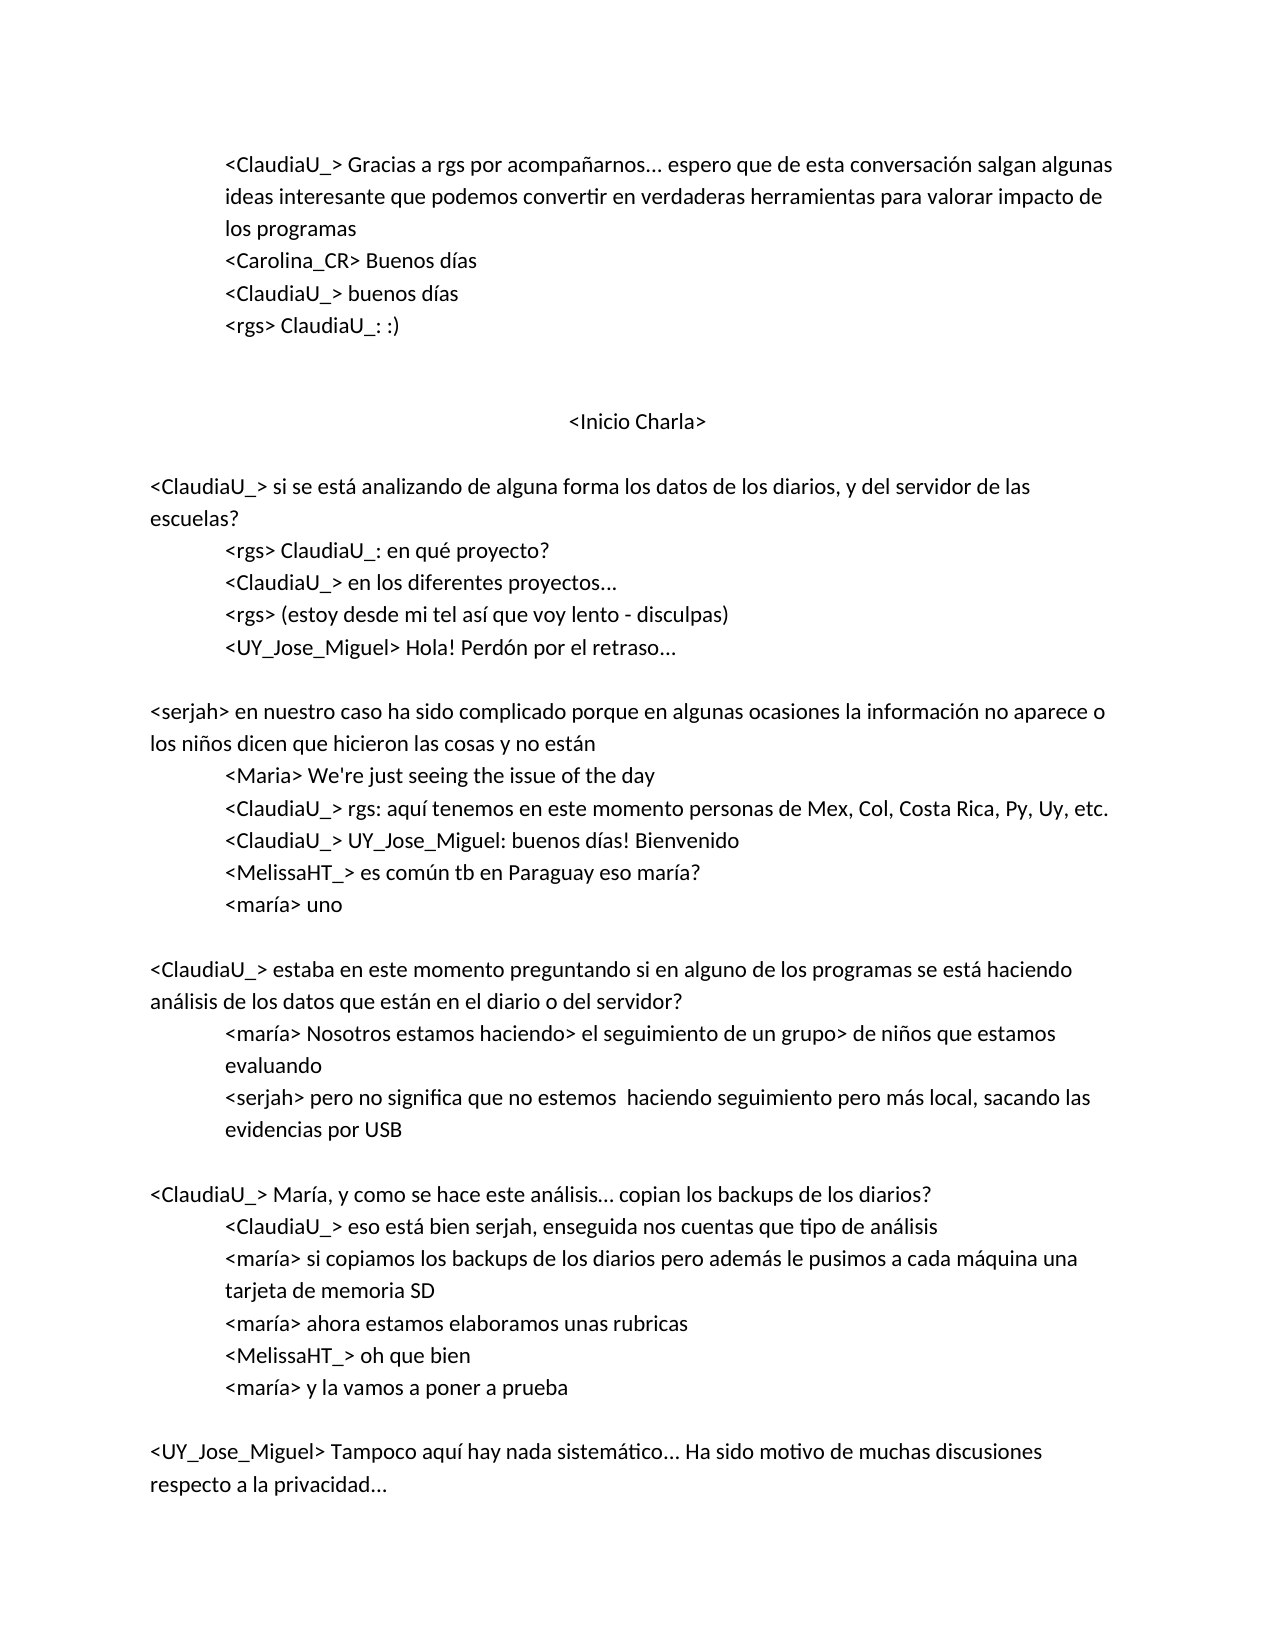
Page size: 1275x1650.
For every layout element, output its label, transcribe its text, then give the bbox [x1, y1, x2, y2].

text <maría> y la vamos a poner a prueba [150, 1373, 1125, 1401]
text <Carolina_CR> Buenos días [225, 247, 1125, 274]
text <Maria> We're just seeing the issue of the day [150, 762, 1125, 789]
text <ClaudiaU_> Gracias a rgs por acompañarnos... espero que de esta conversación salgan algunas ideas interesante que podemos convertir en verdaderas herramientas para valorar impacto de los programas [225, 150, 1125, 242]
text <ClaudiaU_> rgs: aquí tenemos en este momento personas de Mex, Col, Costa Rica, Py, Uy, etc. [150, 794, 1125, 822]
text <rgs> ClaudiaU_: :) [150, 311, 1125, 339]
text <ClaudiaU_> estaba en este momento preguntando si en alguno de los programas se está haciendo análisis de los datos que están en el diario o del servidor? [150, 955, 1125, 1015]
text <ClaudiaU_> si se está analizando de alguna forma los datos de los diarios, y del servidor de las escuelas? [150, 472, 1125, 532]
text <maría> si copiamos los backups de los diarios pero además le pusimos a cada máquina una tarjeta de memoria SD [225, 1244, 1125, 1304]
text <ClaudiaU_> María, y como se hace este análisis… copian los backups de los diarios? [150, 1180, 1125, 1208]
text <UY_Jose_Miguel> Hola! Perdón por el retraso... [150, 633, 1125, 661]
text <maría> uno [150, 890, 1125, 918]
text <ClaudiaU_> eso está bien serjah, enseguida nos cuentas que tipo de análisis [150, 1212, 1125, 1240]
text <rgs> (estoy desde mi tel así que voy lento - disculpas) [150, 601, 1125, 629]
text <serjah> en nuestro caso ha sido complicado porque en algunas ocasiones la información no aparece o los niños dicen que hicieron las cosas y no están [150, 697, 1125, 757]
text <maría> Nosotros estamos haciendo> el seguimiento de un grupo> de niños que estamos evaluando [225, 1019, 1125, 1079]
text <ClaudiaU_> en los diferentes proyectos... [150, 568, 1125, 596]
text <MelissaHT_> oh que bien [150, 1341, 1125, 1369]
text <serjah> pero no significa que no estemos haciendo seguimiento pero más local, sacando las evidencias por USB [225, 1083, 1125, 1144]
text <ClaudiaU_> UY_Jose_Miguel: buenos días! Bienvenido [150, 826, 1125, 854]
text <MelissaHT_> es común tb en Paraguay eso maría? [150, 858, 1125, 886]
text <rgs> ClaudiaU_: en qué proyecto? [150, 536, 1125, 564]
text <ClaudiaU_> buenos días [225, 279, 1125, 307]
text <maría> ahora estamos elaboramos unas rubricas [150, 1309, 1125, 1337]
text <Inicio Charla> [150, 407, 1125, 436]
text <UY_Jose_Miguel> Tampoco aquí hay nada sistemático... Ha sido motivo de muchas discusiones respecto a la privacidad... [150, 1437, 1125, 1498]
